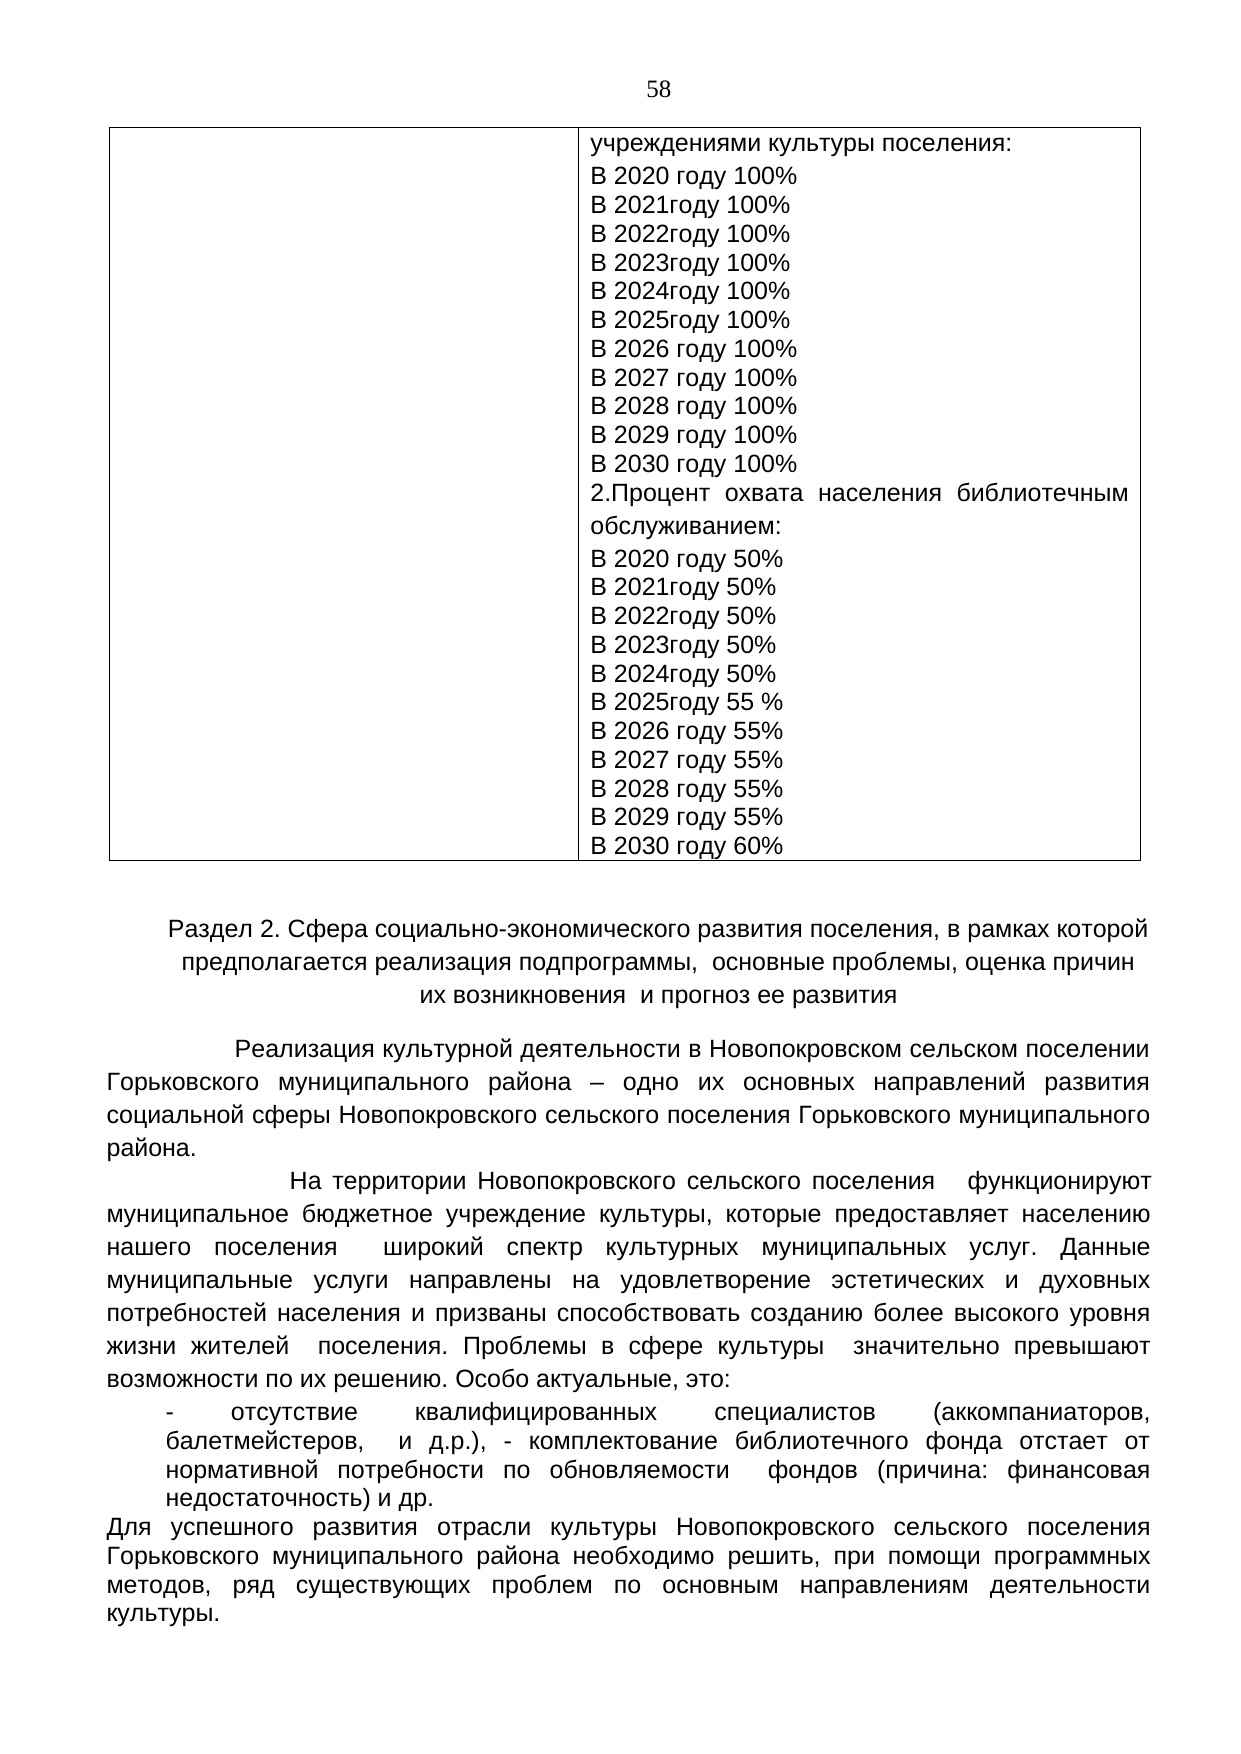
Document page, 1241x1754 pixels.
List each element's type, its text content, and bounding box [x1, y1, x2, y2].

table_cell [110, 128, 578, 860]
text Для успешного развития отрасли культуры Новопокровского сельского поселения Горьковского муниципального района необходимо решить, при помощи программных методов, ряд существующих проблем по основным направлениям деятельности культуры. [106, 1512, 1152, 1627]
text Реализация культурной деятельности в Новопокровском сельском поселении Горьковского муниципального района – одно их основных направлений развития социальной сферы Новопокровского сельского поселения Горьковского муниципального района. [106, 1034, 1152, 1162]
text Раздел 2. Сфера социально-экономического развития поселения, в рамках которой предполагается реализация подпрограммы, основные проблемы, оценка причин их возникновения и прогноз ее развития [165, 914, 1152, 1009]
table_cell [579, 128, 1140, 860]
text - отсутствие квалифицированных специалистов (аккомпаниаторов, балетмейстеров, и д.р.), - комплектование библиотечного фонда отстает от нормативной потребности по обновляемости фондов (причина: финансовая недостаточность) и др. [165, 1397, 1152, 1512]
text На территории Новопокровского сельского поселения функционируют муниципальное бюджетное учреждение культуры, которые предоставляет населению нашего поселения широкий спектр культурных муниципальных услуг. Данные муниципальные услуги направлены на удовлетворение эстетических и духовных потребностей населения и призваны способствовать созданию более высокого уровня жизни жителей поселения. Проблемы в сфере культуры значительно превышают возможности по их решению. Особо актуальные, это: [106, 1166, 1152, 1393]
